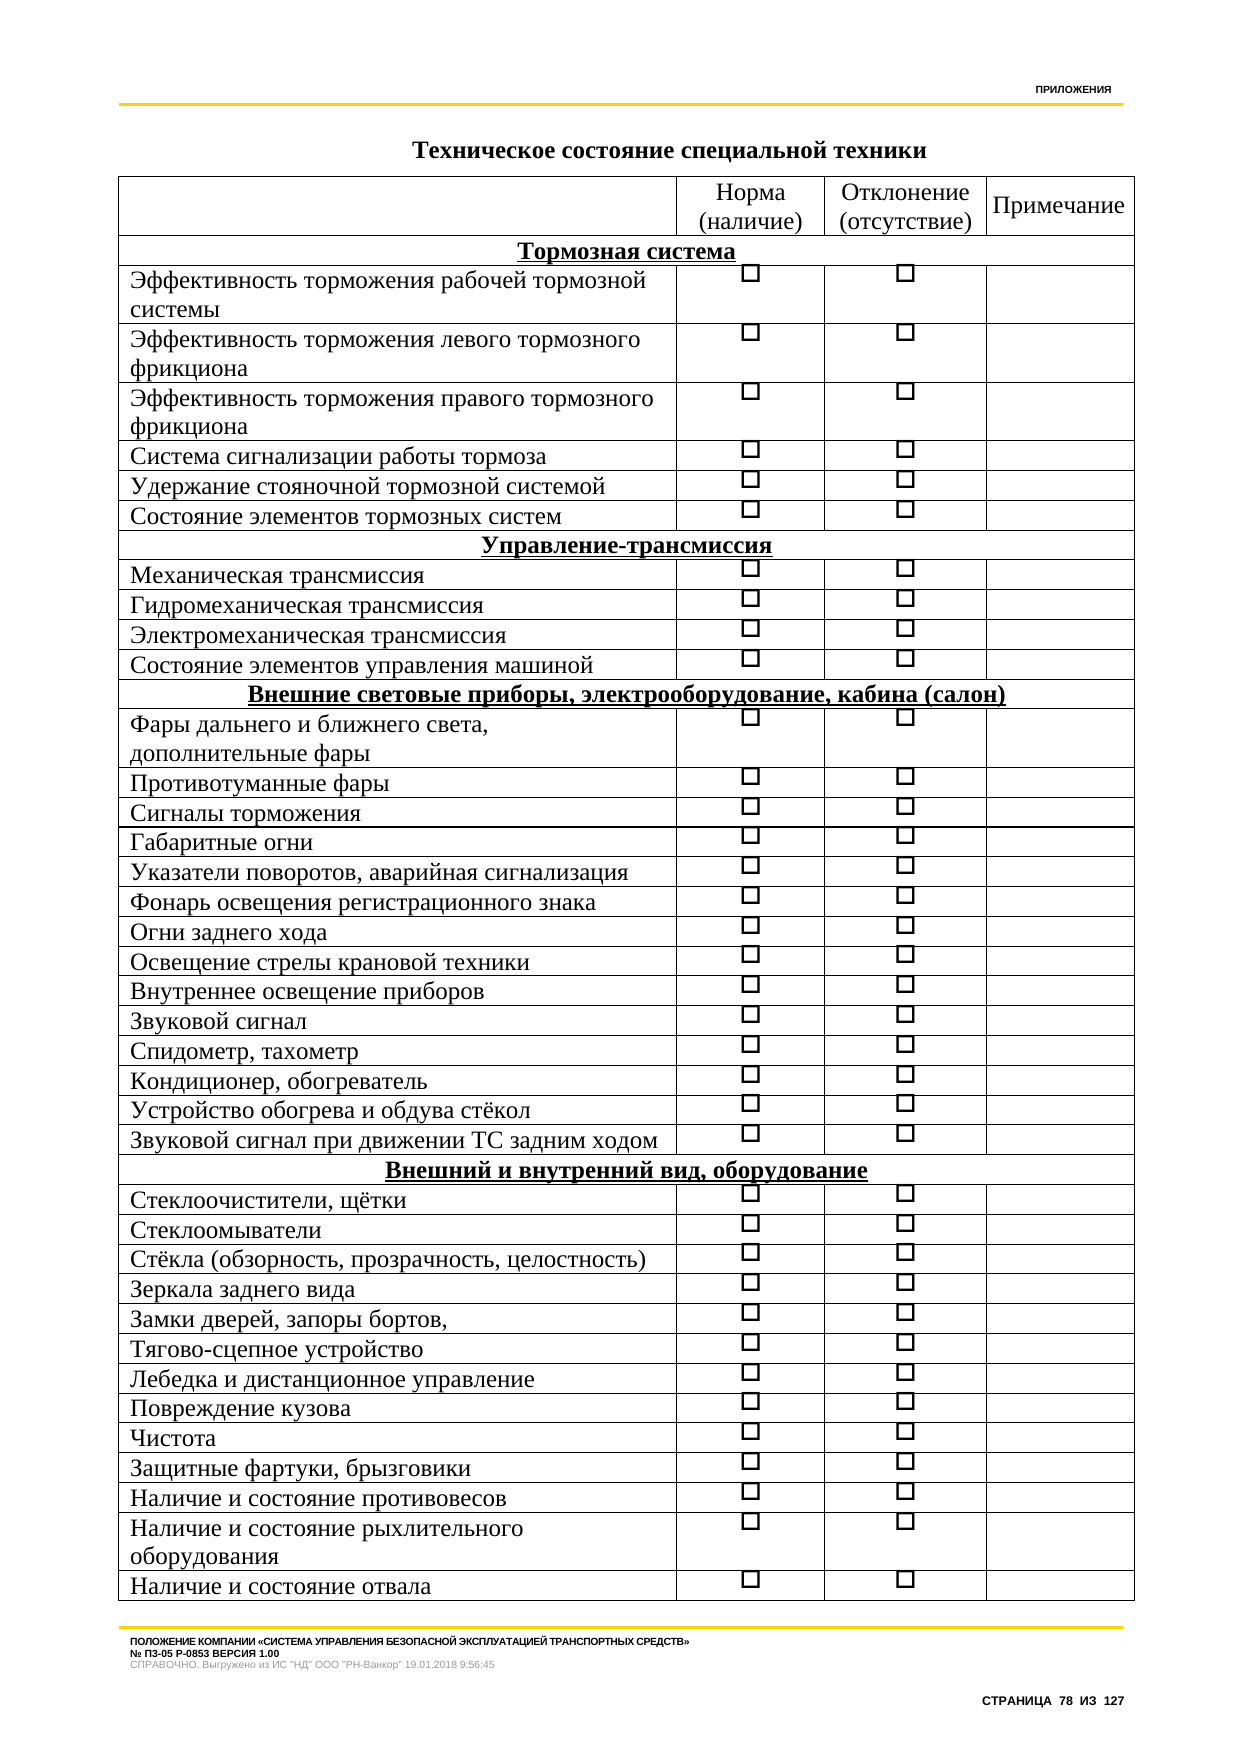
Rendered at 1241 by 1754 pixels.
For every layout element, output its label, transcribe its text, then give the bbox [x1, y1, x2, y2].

table_cell [987, 1066, 1134, 1094]
table_cell [677, 620, 824, 649]
table_cell [987, 709, 1134, 767]
table_cell Фонарь освещения регистрационного знака [119, 887, 676, 916]
table_cell Кондиционер, обогреватель [119, 1066, 676, 1094]
table_cell [987, 887, 1134, 916]
table_cell [987, 1423, 1134, 1452]
table_header [119, 177, 676, 235]
table_cell Освещение стрелы крановой техники [119, 947, 676, 975]
table_cell [987, 1453, 1134, 1482]
table_cell [987, 1006, 1134, 1035]
table_cell [987, 1364, 1134, 1392]
table_cell [677, 798, 824, 826]
table_cell [825, 1453, 986, 1482]
table_cell [825, 471, 986, 500]
table_cell [825, 798, 986, 826]
table_cell [825, 1096, 986, 1124]
table_cell [825, 917, 986, 946]
table_cell [987, 828, 1134, 856]
table_cell [677, 917, 824, 946]
table_cell [825, 887, 986, 916]
table_cell Эффективность торможения левого тормозного фрикциона [119, 324, 676, 382]
table_cell Внешний и внутренний вид, оборудование [119, 1155, 1134, 1184]
table_cell [987, 501, 1134, 529]
table_cell Тягово-сцепное устройство [119, 1334, 676, 1363]
table_cell [677, 947, 824, 975]
table_cell [825, 1185, 986, 1214]
table_cell Зеркала заднего вида [119, 1274, 676, 1303]
table_cell [677, 650, 824, 678]
table_header Норма (наличие) [677, 177, 824, 235]
table_cell [677, 1571, 824, 1600]
table_cell [677, 1185, 824, 1214]
table_cell [825, 1571, 986, 1600]
table_cell [987, 266, 1134, 323]
table_cell Чистота [119, 1423, 676, 1452]
table_cell Повреждение кузова [119, 1394, 676, 1422]
table_cell [825, 1215, 986, 1243]
table_cell [987, 1245, 1134, 1273]
table_cell [825, 1394, 986, 1422]
table_cell [677, 709, 824, 767]
text Техническое состояние специальной техники [130, 135, 1134, 164]
table_cell [987, 1096, 1134, 1124]
table_cell [987, 947, 1134, 975]
table_cell [677, 590, 824, 619]
table_cell [677, 1394, 824, 1422]
table_cell [825, 1364, 986, 1392]
table_cell [677, 1036, 824, 1065]
table_cell [677, 1364, 824, 1392]
table_cell [677, 976, 824, 1005]
table_cell [825, 324, 986, 382]
table_cell [825, 1125, 986, 1154]
table_cell Наличие и состояние отвала [119, 1571, 676, 1600]
table_cell [987, 1274, 1134, 1303]
table_cell [677, 1513, 824, 1570]
table_cell [677, 383, 824, 440]
table_cell [987, 798, 1134, 826]
table_cell [825, 441, 986, 470]
table_cell [677, 1274, 824, 1303]
table_cell [825, 560, 986, 589]
table_cell Состояние элементов управления машиной [119, 650, 676, 678]
table_cell Стеклоомыватели [119, 1215, 676, 1243]
table_cell [825, 947, 986, 975]
table_cell [987, 650, 1134, 678]
table_cell Состояние элементов тормозных систем [119, 501, 676, 529]
table_cell Эффективность торможения рабочей тормозной системы [119, 266, 676, 323]
table_cell [987, 560, 1134, 589]
table_cell Спидометр, тахометр [119, 1036, 676, 1065]
table_cell [987, 1036, 1134, 1065]
table_cell [677, 768, 824, 797]
table_cell Система сигнализации работы тормоза [119, 441, 676, 470]
table_cell [677, 324, 824, 382]
table_cell [677, 1483, 824, 1512]
table_cell [825, 1483, 986, 1512]
table_cell Наличие и состояние рыхлительного оборудования [119, 1513, 676, 1570]
table_cell Управление-трансмиссия [119, 531, 1134, 559]
table_cell [825, 1006, 986, 1035]
table_cell Эффективность торможения правого тормозного фрикциона [119, 383, 676, 440]
table_cell [987, 917, 1134, 946]
table_cell [825, 976, 986, 1005]
table_cell [825, 501, 986, 529]
table_cell [825, 1036, 986, 1065]
table_cell [677, 266, 824, 323]
table_cell [677, 1096, 824, 1124]
table_cell [987, 471, 1134, 500]
table_header Примечание [987, 177, 1134, 235]
table_cell Габаритные огни [119, 828, 676, 856]
table_cell [825, 1513, 986, 1570]
table_cell [825, 590, 986, 619]
table_cell Противотуманные фары [119, 768, 676, 797]
table_cell [677, 1423, 824, 1452]
table_cell [987, 1394, 1134, 1422]
table_cell [677, 441, 824, 470]
table_cell [825, 828, 986, 856]
table_cell [825, 1423, 986, 1452]
table_cell [677, 1245, 824, 1273]
table_cell [677, 828, 824, 856]
table_cell [677, 1125, 824, 1154]
table_cell Гидромеханическая трансмиссия [119, 590, 676, 619]
table_cell [987, 1571, 1134, 1600]
table_cell [987, 1513, 1134, 1570]
table_cell Стеклоочистители, щётки [119, 1185, 676, 1214]
table_cell [987, 857, 1134, 886]
table_cell [825, 1304, 986, 1333]
table_cell Лебедка и дистанционное управление [119, 1364, 676, 1392]
table_cell [825, 620, 986, 649]
table_cell [987, 1215, 1134, 1243]
table_cell [825, 1334, 986, 1363]
table_cell [677, 857, 824, 886]
table_cell [987, 1185, 1134, 1214]
table_cell [987, 1125, 1134, 1154]
table_cell [987, 620, 1134, 649]
table_cell [987, 441, 1134, 470]
table_cell [677, 1006, 824, 1035]
table_cell Наличие и состояние противовесов [119, 1483, 676, 1512]
table_cell Звуковой сигнал [119, 1006, 676, 1035]
table_cell [987, 1483, 1134, 1512]
table_cell [987, 590, 1134, 619]
table_header Отклонение (отсутствие) [825, 177, 986, 235]
table_cell [987, 768, 1134, 797]
table_cell Указатели поворотов, аварийная сигнализация [119, 857, 676, 886]
table_cell Электромеханическая трансмиссия [119, 620, 676, 649]
table_cell Тормозная система [119, 236, 1134, 264]
table_cell [677, 1453, 824, 1482]
table_cell [825, 709, 986, 767]
table_cell [987, 1334, 1134, 1363]
table_cell Огни заднего хода [119, 917, 676, 946]
table_cell Удержание стояночной тормозной системой [119, 471, 676, 500]
table_cell [825, 266, 986, 323]
table_cell [825, 383, 986, 440]
table_cell Замки дверей, запоры бортов, [119, 1304, 676, 1333]
table_cell [825, 1245, 986, 1273]
table_cell [825, 1066, 986, 1094]
table_cell Внешние световые приборы, электрооборудование, кабина (салон) [119, 680, 1134, 708]
table_cell [825, 1274, 986, 1303]
table_cell Звуковой сигнал при движении ТС задним ходом [119, 1125, 676, 1154]
table_cell [677, 471, 824, 500]
table_cell [987, 324, 1134, 382]
table_cell [677, 501, 824, 529]
table_cell Устройство обогрева и обдува стёкол [119, 1096, 676, 1124]
table_cell [987, 976, 1134, 1005]
table_cell Фары дальнего и ближнего света, дополнительные фары [119, 709, 676, 767]
table_cell [677, 1334, 824, 1363]
table_cell Стёкла (обзорность, прозрачность, целостность) [119, 1245, 676, 1273]
table_cell [825, 650, 986, 678]
table_cell [677, 887, 824, 916]
table_cell [825, 768, 986, 797]
table_cell [677, 1066, 824, 1094]
table_cell [987, 383, 1134, 440]
table_cell [677, 1215, 824, 1243]
table_cell Защитные фартуки, брызговики [119, 1453, 676, 1482]
table_cell Механическая трансмиссия [119, 560, 676, 589]
table_cell [825, 857, 986, 886]
table_cell [677, 1304, 824, 1333]
table_cell [677, 560, 824, 589]
table_cell Сигналы торможения [119, 798, 676, 826]
table_cell [987, 1304, 1134, 1333]
table_cell Внутреннее освещение приборов [119, 976, 676, 1005]
